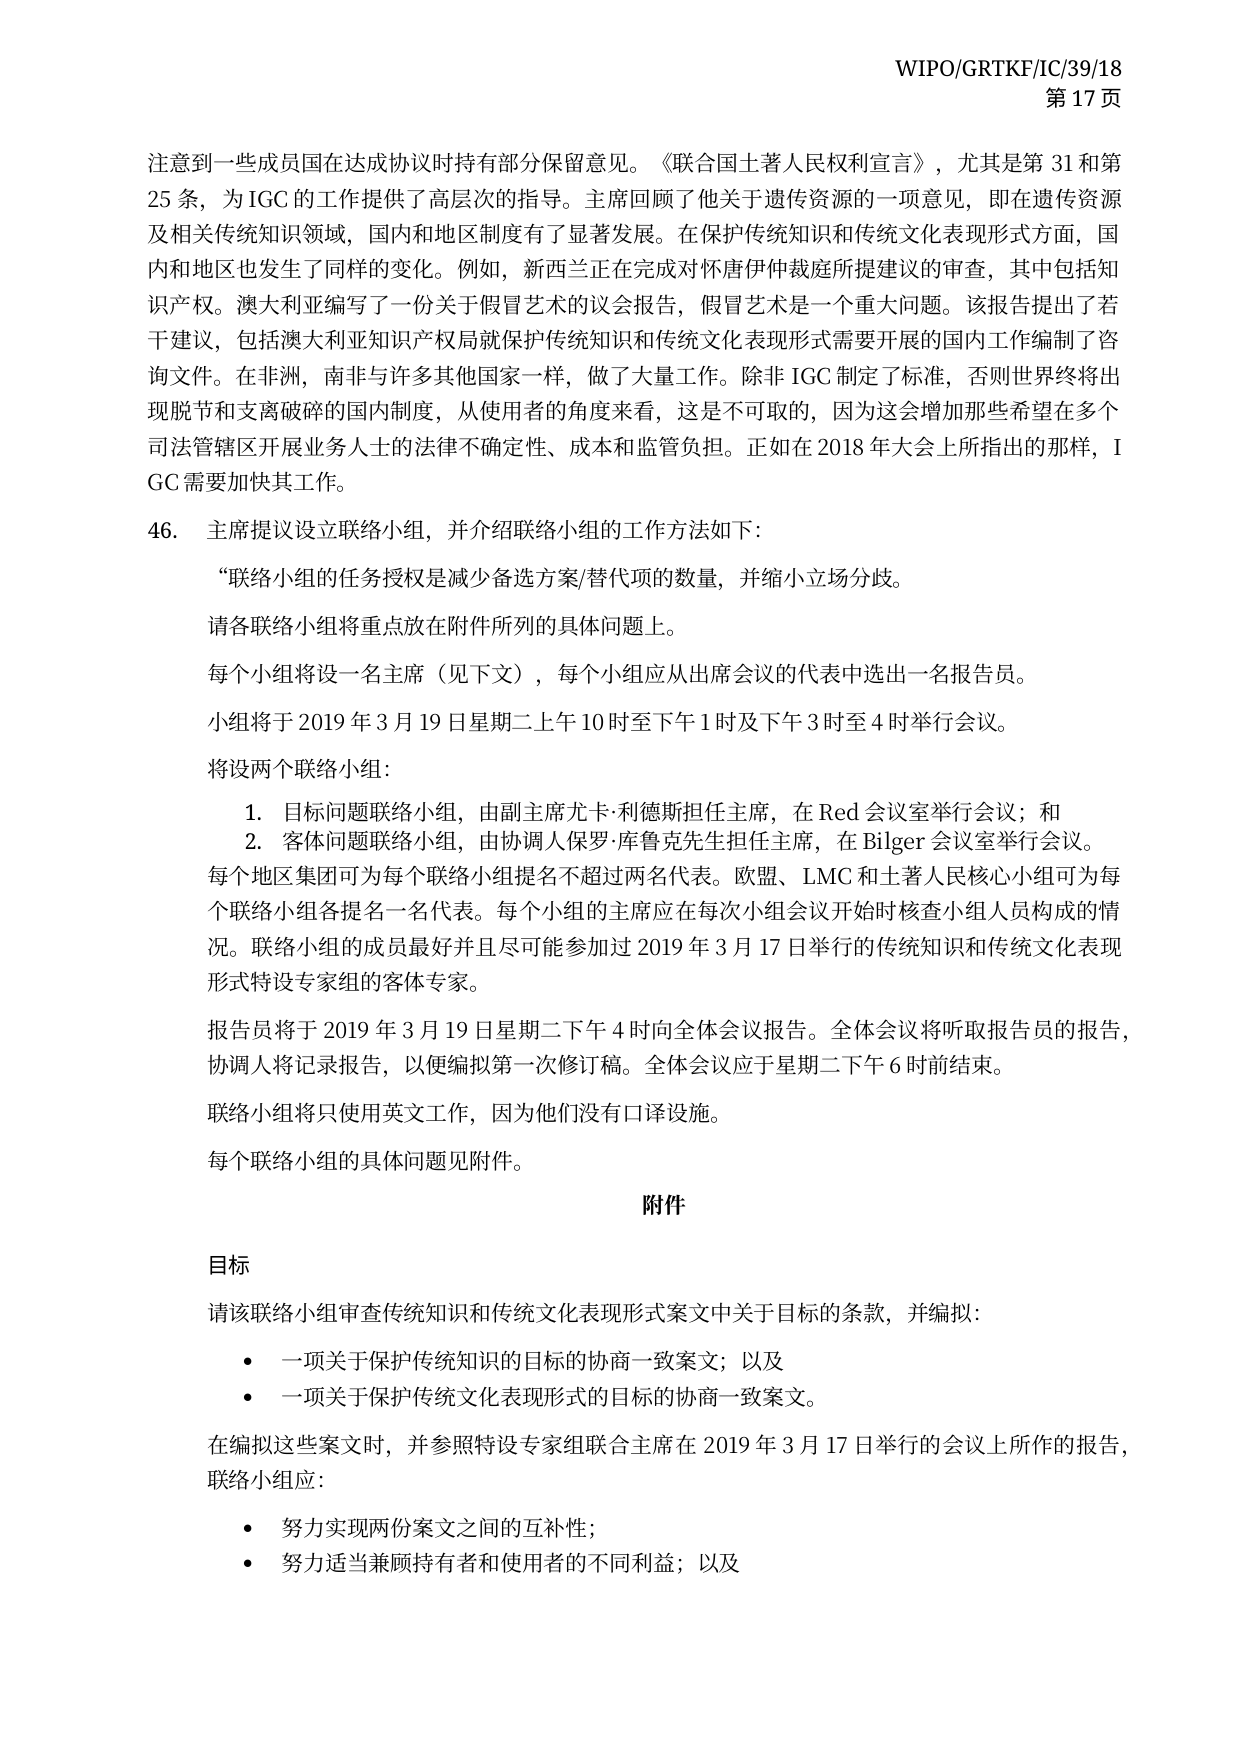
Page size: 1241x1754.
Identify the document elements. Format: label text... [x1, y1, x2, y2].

list 每个联络小组的具体问题见附件。 [207, 1140, 1122, 1176]
list 请该联络小组审查传统知识和传统文化表现形式案文中关于目标的条款，并编拟： [207, 1293, 1122, 1328]
list 努力适当兼顾持有者和使用者的不同利益；以及 [244, 1543, 1122, 1578]
list 一项关于保护传统知识的目标的协商一致案文；以及 [244, 1341, 1122, 1376]
list 将设两个联络小组： [207, 749, 1122, 784]
list 每个地区集团可为每个联络小组提名不超过两名代表。欧盟、LMC和土著人民核心小组可为每个联络小组各提名一名代表。每个小组的主席应在每次小组会议开始时核查小组人员构成的情况。联络小组的成员最好并且尽可能参加过2019年3月17日举行的传统知识和传统文化表现形式特设专家组的客体专家。 [207, 855, 1122, 997]
list 在编拟这些案文时，并参照特设专家组联合主席在2019年3月17日举行的会议上所作的报告，联络小组应： [207, 1424, 1122, 1495]
list 主席提议设立联络小组，并介绍联络小组的工作方法如下： [148, 509, 1122, 544]
list 客体问题联络小组，由协调人保罗·库鲁克先生担任主席，在Bilger会议室举行会议。 [244, 826, 1122, 855]
list 每个小组将设一名主席（见下文），每个小组应从出席会议的代表中选出一名报告员。 [207, 653, 1122, 688]
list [148, 142, 1122, 497]
list “联络小组的任务授权是减少备选方案/替代项的数量，并缩小立场分歧。 [207, 557, 1122, 592]
list 目标 [207, 1245, 1122, 1280]
list 努力实现两份案文之间的互补性； [244, 1507, 1122, 1543]
list 目标问题联络小组，由副主席尤卡·利德斯担任主席，在Red会议室举行会议；和 [244, 797, 1122, 826]
list 小组将于2019年3月19日星期二上午10时至下午1时及下午3时至4时举行会议。 [207, 701, 1122, 736]
list 联络小组将只使用英文工作，因为他们没有口译设施。 [207, 1092, 1122, 1128]
list 报告员将于2019年3月19日星期二下午4时向全体会议报告。全体会议将听取报告员的报告，协调人将记录报告，以便编拟第一次修订稿。全体会议应于星期二下午6时前结束。 [207, 1009, 1122, 1080]
list 请各联络小组将重点放在附件所列的具体问题上。 [207, 605, 1122, 640]
list 附件 [207, 1188, 1122, 1220]
list 一项关于保护传统文化表现形式的目标的协商一致案文。 [244, 1376, 1122, 1411]
